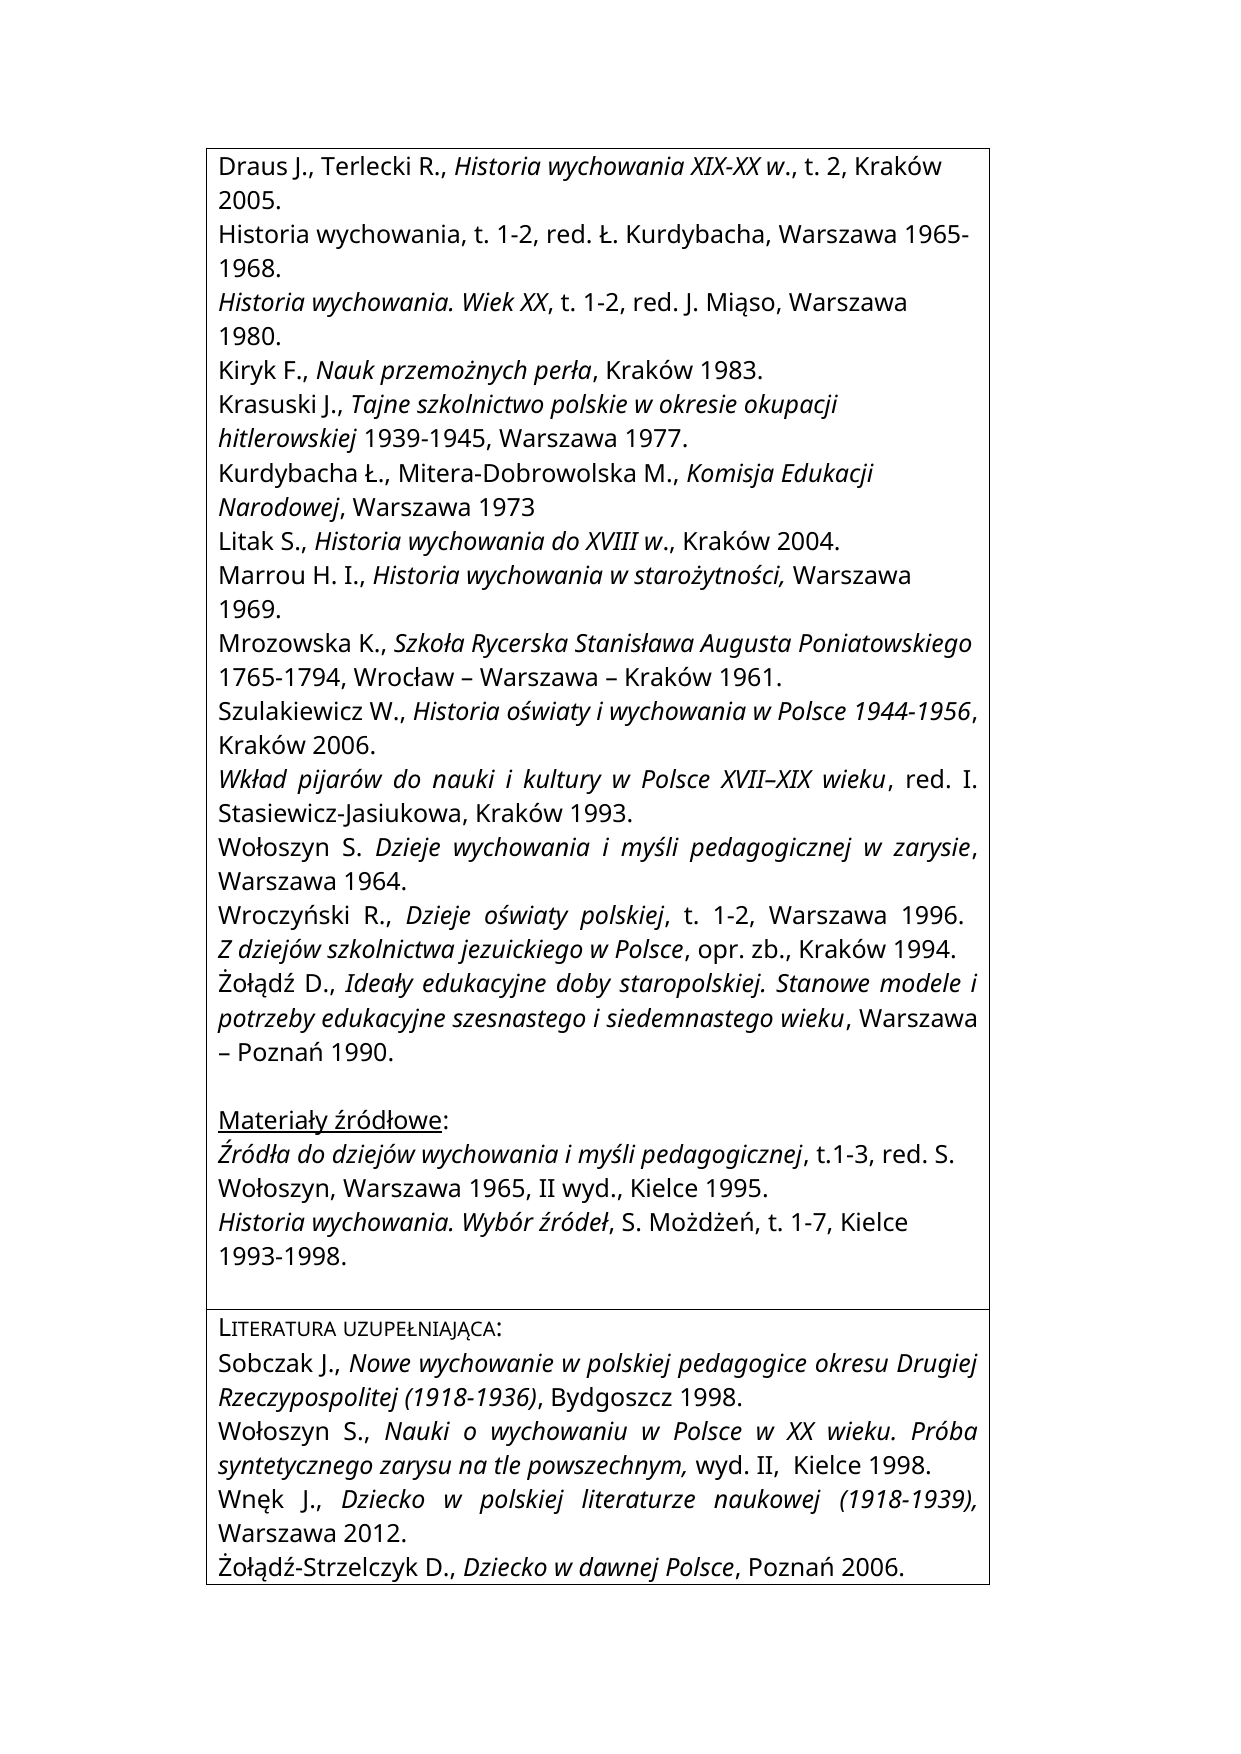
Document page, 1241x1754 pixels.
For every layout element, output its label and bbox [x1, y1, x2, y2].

table_header [207, 149, 989, 1308]
table_cell [207, 1310, 989, 1584]
